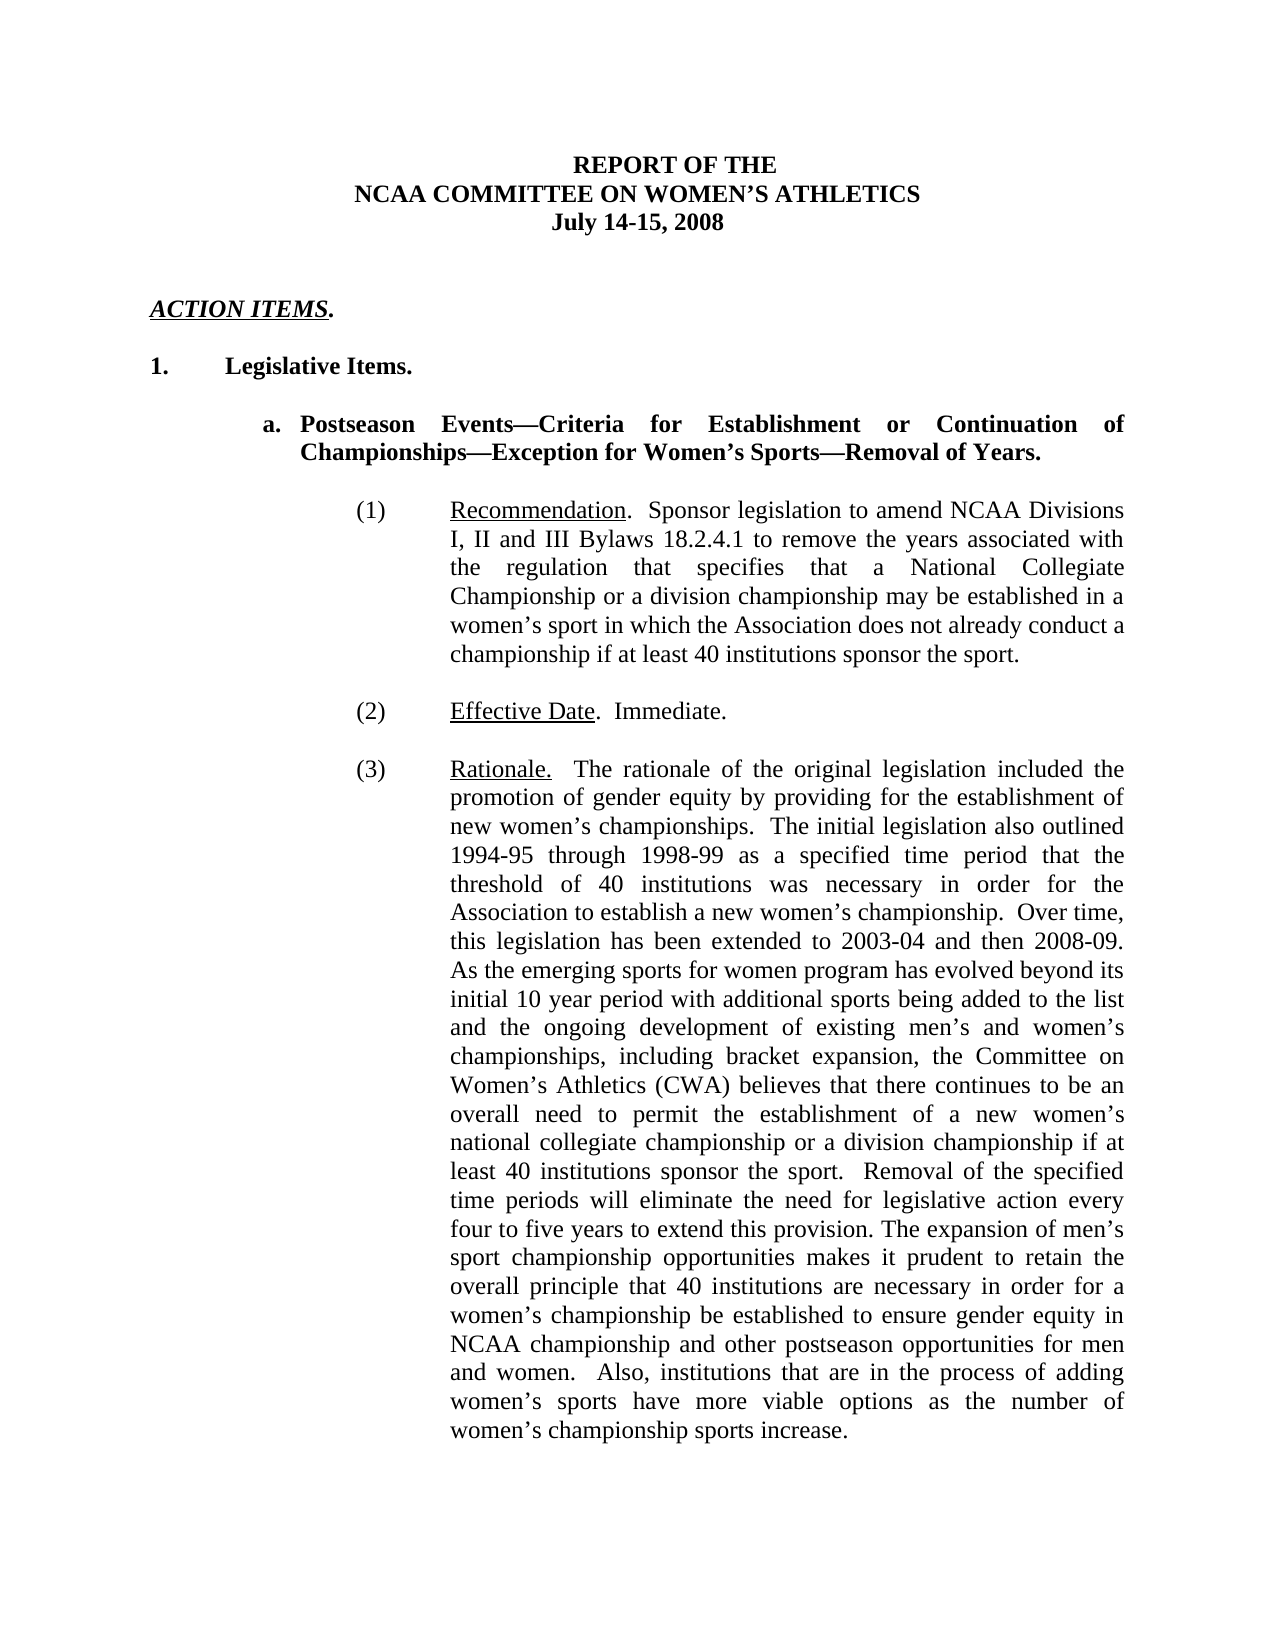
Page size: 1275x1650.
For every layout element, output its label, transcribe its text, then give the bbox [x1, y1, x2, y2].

text REPORT OF THE [150, 150, 1125, 179]
text ACTION ITEMS. [150, 294, 1125, 322]
text July 14-15, 2008 [150, 207, 1125, 236]
list Effective Date. Immediate. [356, 696, 1125, 725]
list Rationale. The rationale of the original legislation included the promotion of gender equity by providing for the establishment of new women’s championships. The initial legislation also outlined 1994-95 through 1998-99 as a specified time period that the threshold of 40 institutions was necessary in order for the Association to establish a new women’s championship. Over time, this legislation has been extended to 2003-04 and then 2008-09. As the emerging sports for women program has evolved beyond its initial 10 year period with additional sports being added to the list and the ongoing development of existing men’s and women’s championships, including bracket expansion, the Committee on Women’s Athletics (CWA) believes that there continues to be an overall need to permit the establishment of a new women’s national collegiate championship or a division championship if at least 40 institutions sponsor the sport. Removal of the specified time periods will eliminate the need for legislative action every four to five years to extend this provision. The expansion of men’s sport championship opportunities makes it prudent to retain the overall principle that 40 institutions are necessary in order for a women’s championship be established to ensure gender equity in NCAA championship and other postseason opportunities for men and women. Also, institutions that are in the process of adding women’s sports have more viable options as the number of women’s championship sports increase. [356, 754, 1125, 1444]
list Legislative Items. [150, 351, 1125, 380]
list Postseason Events—Criteria for Establishment or Continuation of Championships—Exception for Women’s Sports—Removal of Years. [262, 409, 1125, 466]
text NCAA COMMITTEE ON WOMEN’S ATHLETICS [150, 179, 1125, 207]
list Recommendation. Sponsor legislation to amend NCAA Divisions I, II and III Bylaws 18.2.4.1 to remove the years associated with the regulation that specifies that a National Collegiate Championship or a division championship may be established in a women’s sport in which the Association does not already conduct a championship if at least 40 institutions sponsor the sport. [356, 495, 1125, 667]
